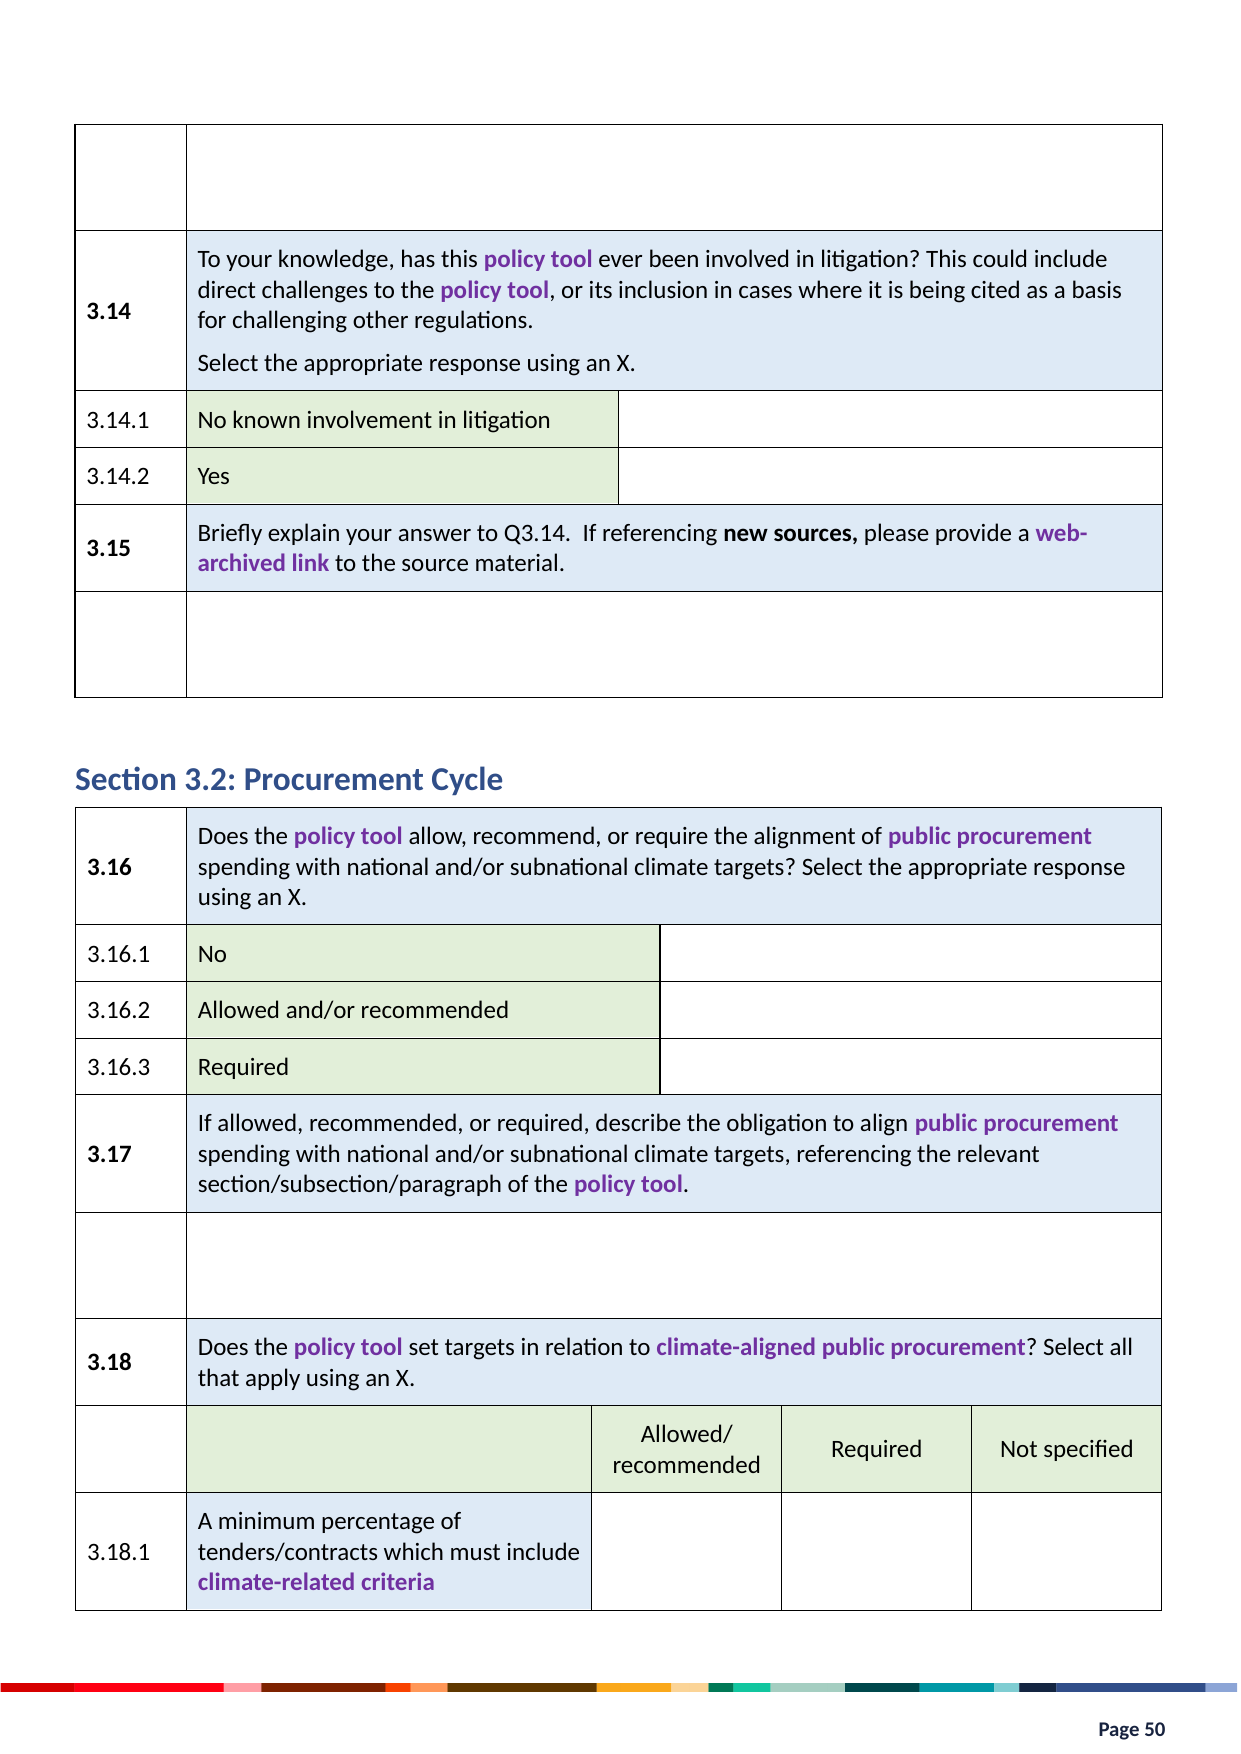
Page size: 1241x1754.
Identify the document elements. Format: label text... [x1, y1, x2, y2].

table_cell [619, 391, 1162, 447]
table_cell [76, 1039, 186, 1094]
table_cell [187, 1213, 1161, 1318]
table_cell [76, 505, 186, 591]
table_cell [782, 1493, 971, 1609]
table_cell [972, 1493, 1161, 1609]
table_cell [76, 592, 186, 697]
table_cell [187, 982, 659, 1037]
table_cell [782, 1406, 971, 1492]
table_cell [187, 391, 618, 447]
subtitle Section 3.2: Procurement Cycle [75, 758, 1165, 798]
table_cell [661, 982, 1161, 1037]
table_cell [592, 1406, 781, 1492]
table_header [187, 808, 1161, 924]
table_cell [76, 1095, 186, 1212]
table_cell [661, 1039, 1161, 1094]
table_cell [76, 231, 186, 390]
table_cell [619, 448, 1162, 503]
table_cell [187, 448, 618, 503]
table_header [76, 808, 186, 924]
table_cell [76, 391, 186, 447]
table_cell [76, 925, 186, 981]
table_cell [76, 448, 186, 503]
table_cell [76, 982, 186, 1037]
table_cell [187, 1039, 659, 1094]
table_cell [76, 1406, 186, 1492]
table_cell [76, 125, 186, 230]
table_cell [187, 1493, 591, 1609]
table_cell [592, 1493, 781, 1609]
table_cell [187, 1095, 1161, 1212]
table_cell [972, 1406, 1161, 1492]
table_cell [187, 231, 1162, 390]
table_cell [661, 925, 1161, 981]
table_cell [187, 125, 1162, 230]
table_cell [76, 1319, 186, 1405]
picture [0, 1683, 1236, 1692]
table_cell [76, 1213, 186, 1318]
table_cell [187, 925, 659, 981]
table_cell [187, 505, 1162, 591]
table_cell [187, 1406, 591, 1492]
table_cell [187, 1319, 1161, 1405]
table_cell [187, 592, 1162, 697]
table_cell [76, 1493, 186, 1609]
